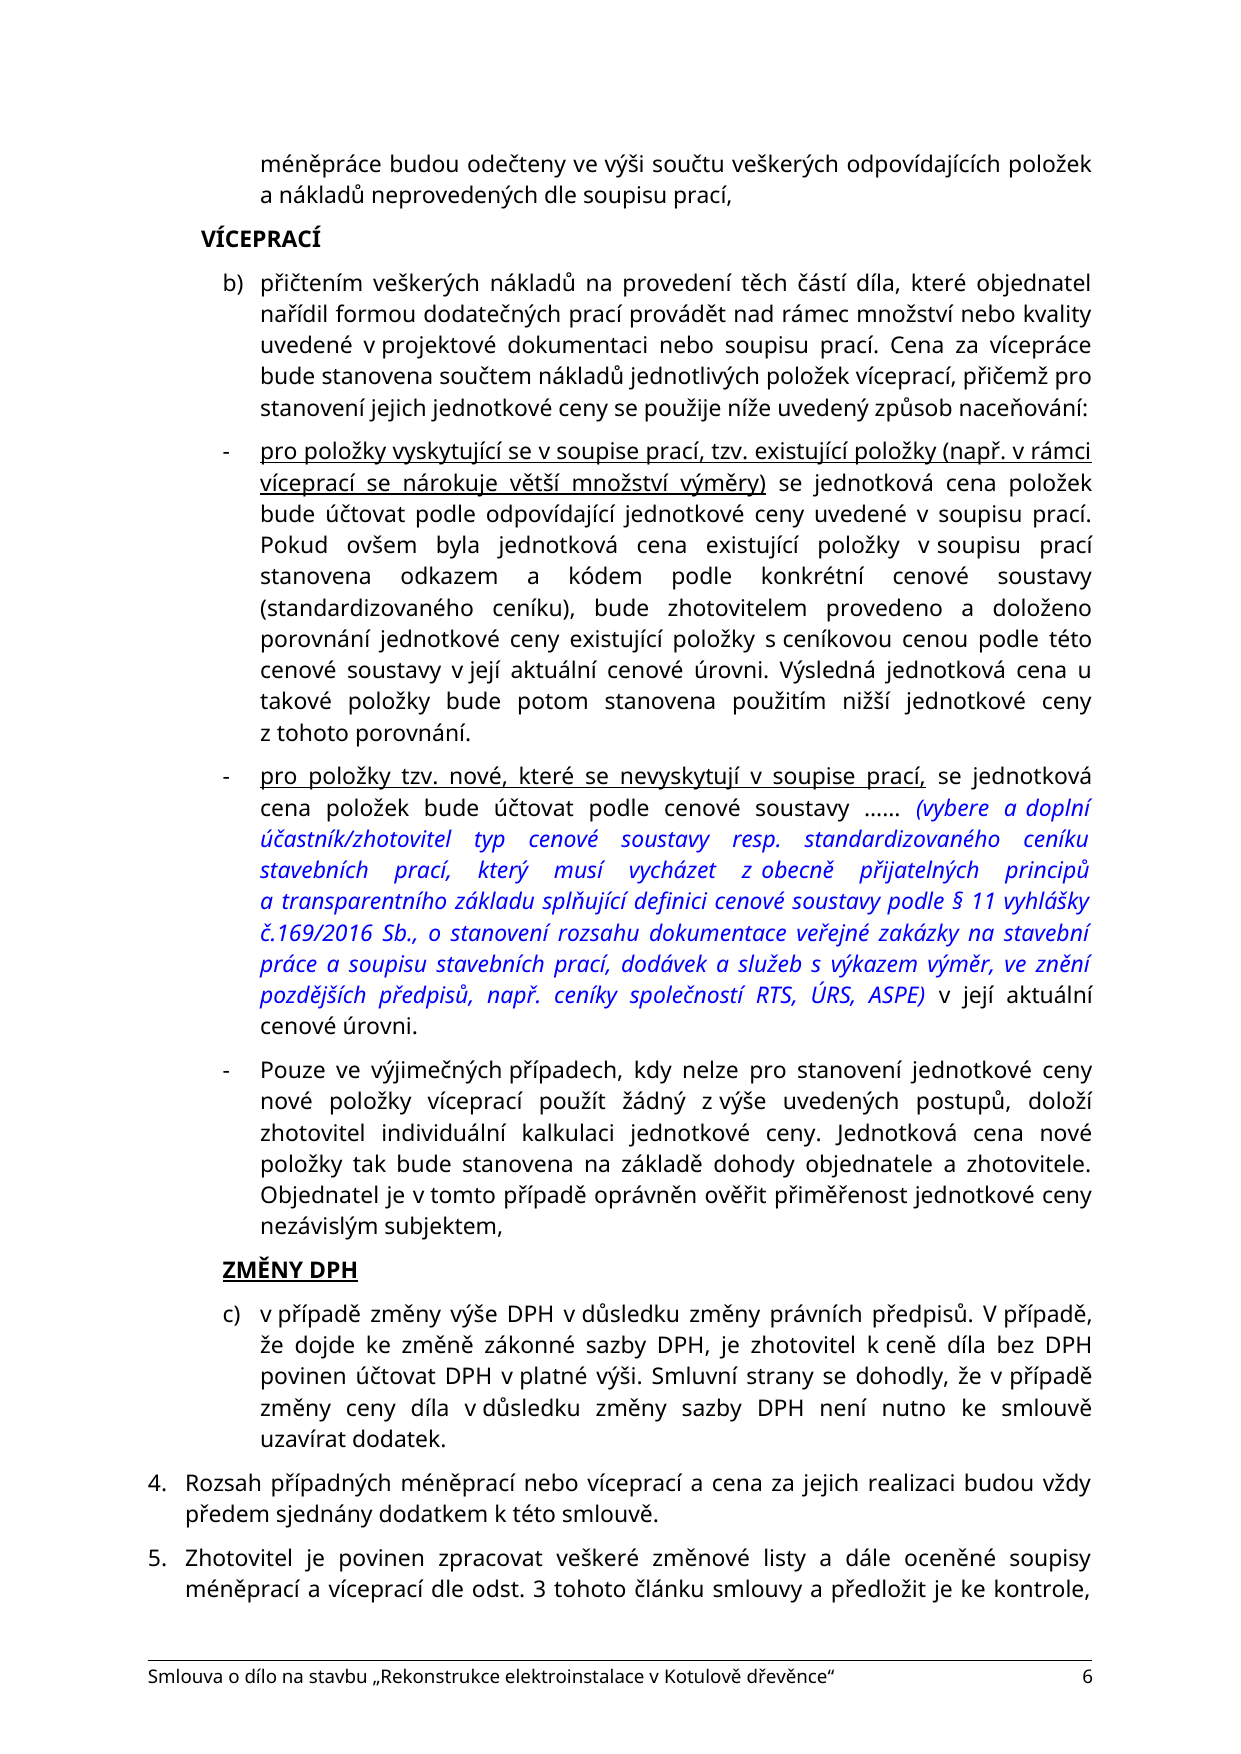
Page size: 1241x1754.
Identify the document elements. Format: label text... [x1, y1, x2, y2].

list v případě změny výše DPH v důsledku změny právních předpisů. V případě, že dojde ke změně zákonné sazby DPH, je zhotovitel k ceně díla bez DPH povinen účtovat DPH v platné výši. Smluvní strany se dohodly, že v případě změny ceny díla v důsledku změny sazby DPH není nutno ke smlouvě uzavírat dodatek. [222, 1298, 1092, 1454]
text ZMĚNY DPH [222, 1254, 1092, 1285]
list přičtením veškerých nákladů na provedení těch částí díla, které objednatel nařídil formou dodatečných prací provádět nad rámec množství nebo kvality uvedené v projektové dokumentaci nebo soupisu prací. Cena za vícepráce bude stanovena součtem nákladů jednotlivých položek víceprací, přičemž pro stanovení jejich jednotkové ceny se použije níže uvedený způsob naceňování: [222, 266, 1092, 423]
text VÍCEPRACÍ [201, 223, 1092, 254]
list Pouze ve výjimečných případech, kdy nelze pro stanovení jednotkové ceny nové položky víceprací použít žádný z výše uvedených postupů, doloží zhotovitel individuální kalkulaci jednotkové ceny. Jednotková cena nové položky tak bude stanovena na základě dohody objednatele a zhotovitele. Objednatel je v tomto případě oprávněn ověřit přiměřenost jednotkové ceny nezávislým subjektem, [222, 1054, 1092, 1241]
list Rozsah případných méněprací nebo víceprací a cena za jejich realizaci budou vždy předem sjednány dodatkem k této smlouvě. [148, 1466, 1092, 1529]
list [222, 148, 1092, 210]
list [148, 1541, 1092, 1604]
list pro položky vyskytující se v soupise prací, tzv. existující položky (např. v rámci víceprací se nárokuje větší množství výměry) se jednotková cena položek bude účtovat podle odpovídající jednotkové ceny uvedené v soupisu prací. Pokud ovšem byla jednotková cena existující položky v soupisu prací stanovena odkazem a kódem podle konkrétní cenové soustavy (standardizovaného ceníku), bude zhotovitelem provedeno a doloženo porovnání jednotkové ceny existující položky s ceníkovou cenou podle této cenové soustavy v její aktuální cenové úrovni. Výsledná jednotková cena u takové položky bude potom stanovena použitím nižší jednotkové ceny z tohoto porovnání. [222, 435, 1092, 748]
list pro položky tzv. nové, které se nevyskytují v soupise prací, se jednotková cena položek bude účtovat podle cenové soustavy …… (vybere a doplní účastník/zhotovitel typ cenové soustavy resp. standardizovaného ceníku stavebních prací, který musí vycházet z obecně přijatelných principů a transparentního základu splňující definici cenové soustavy podle § 11 vyhlášky č.169/2016 Sb., o stanovení rozsahu dokumentace veřejné zakázky na stavební práce a soupisu stavebních prací, dodávek a služeb s výkazem výměr, ve znění pozdějších předpisů, např. ceníky společností RTS, ÚRS, ASPE) v její aktuální cenové úrovni. [222, 760, 1092, 1041]
